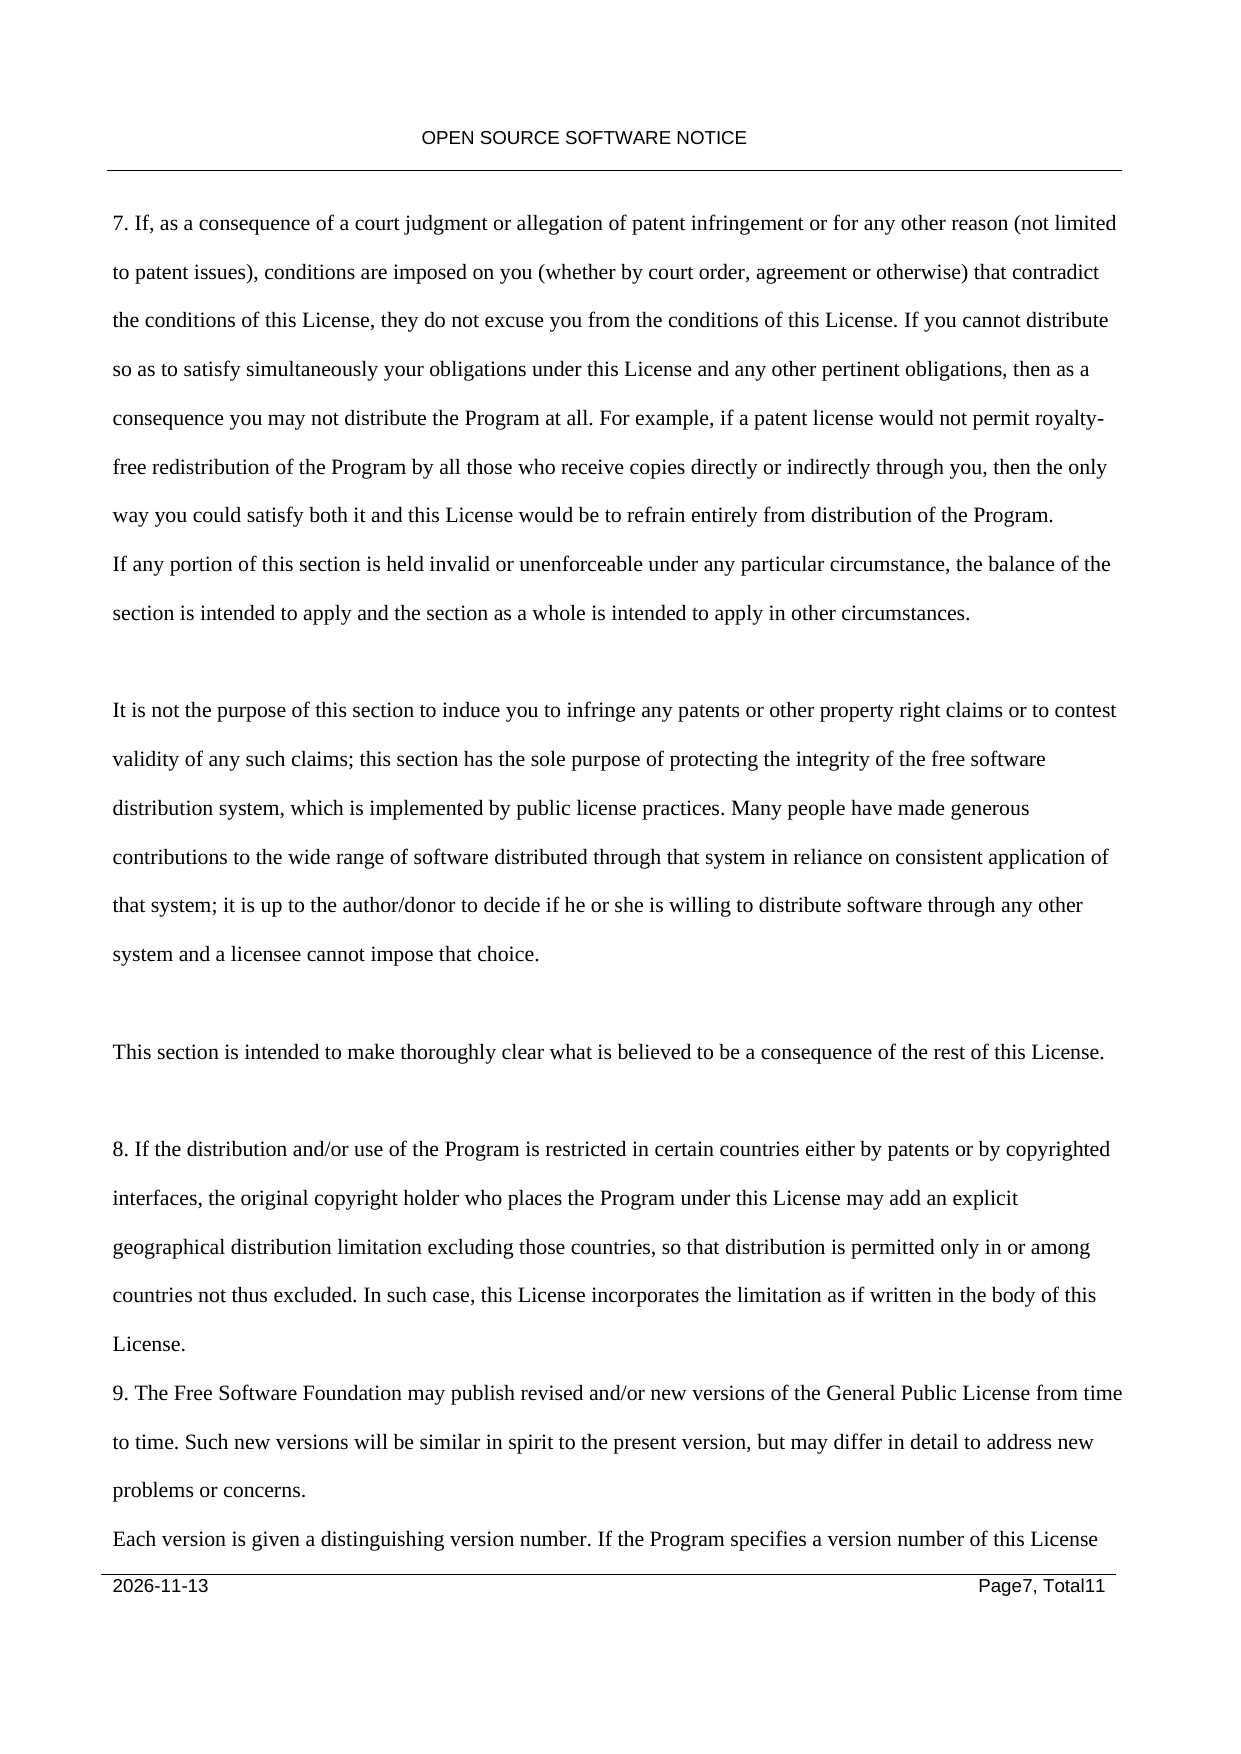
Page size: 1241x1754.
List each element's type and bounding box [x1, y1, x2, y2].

text [112, 206, 1128, 1555]
